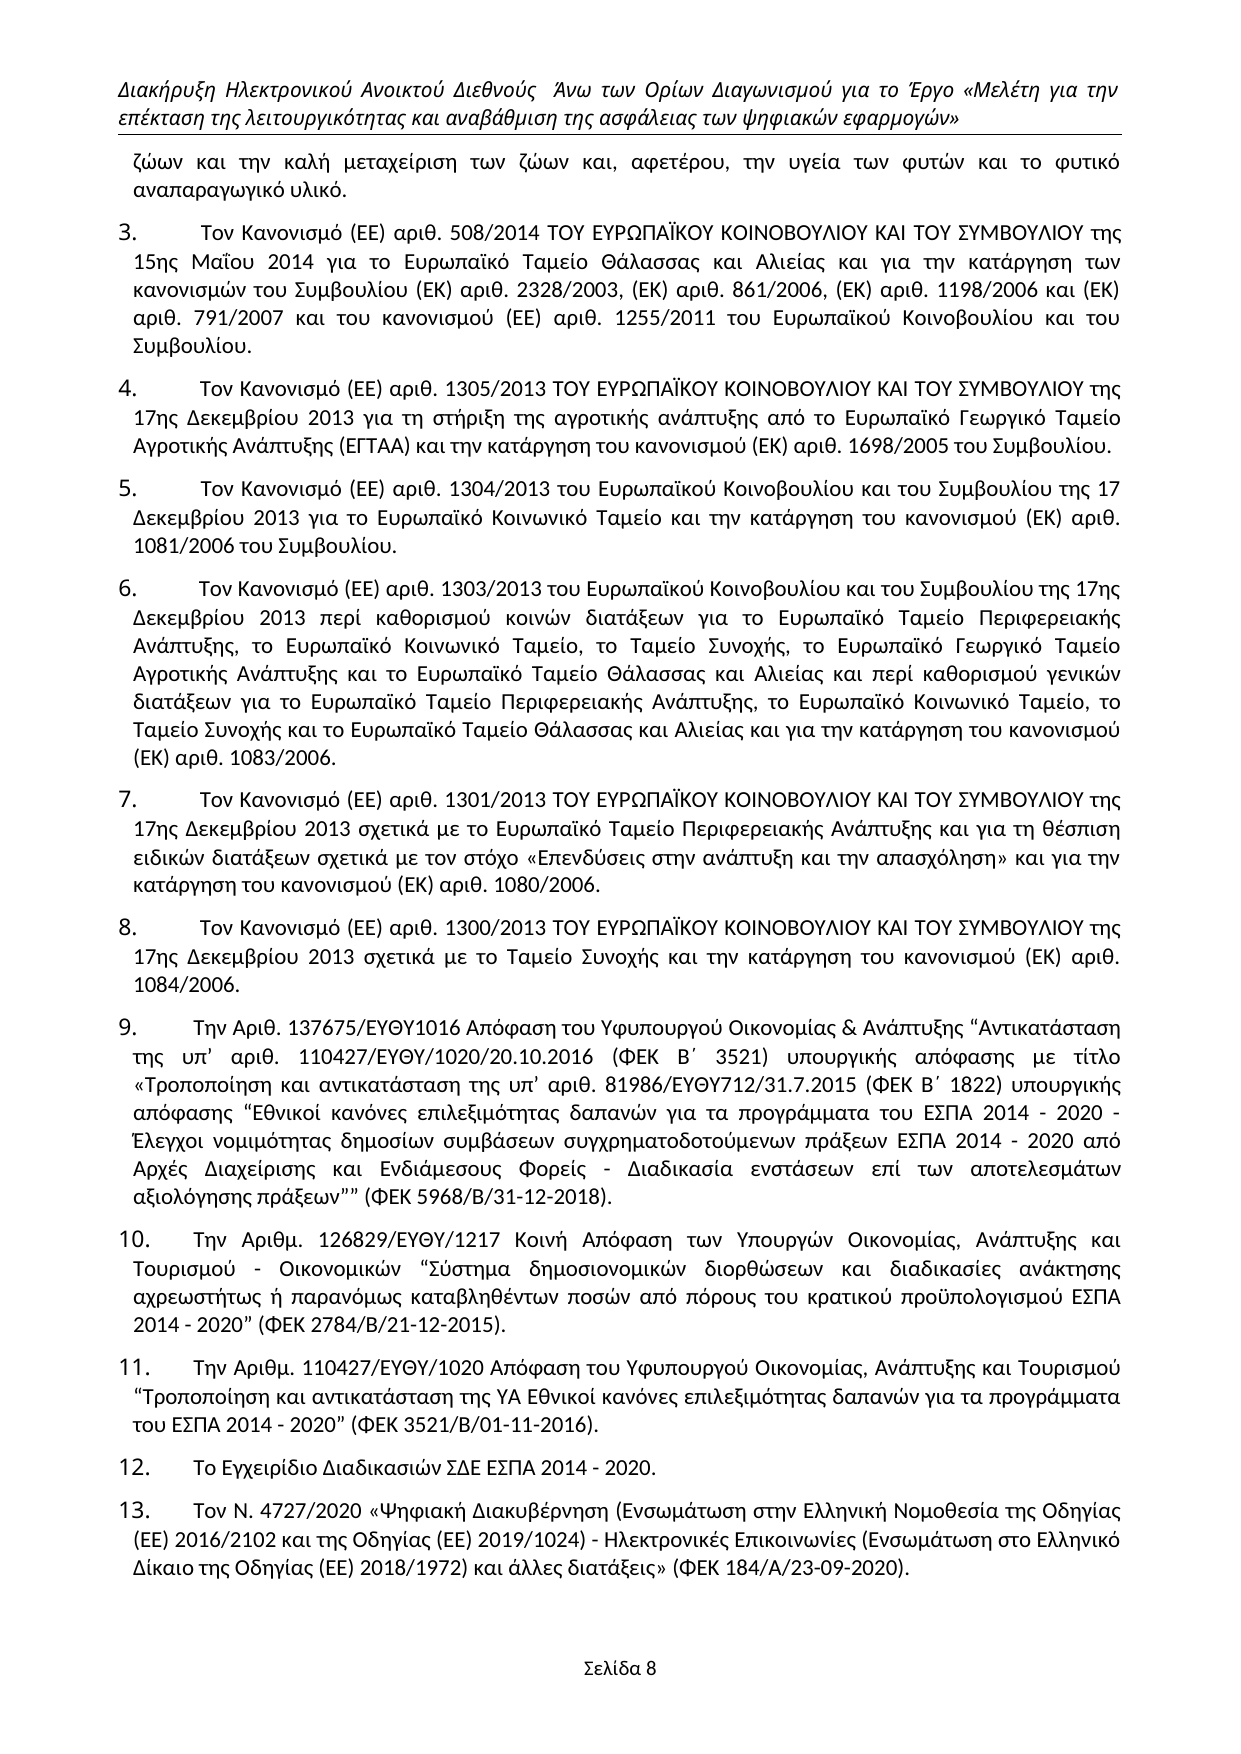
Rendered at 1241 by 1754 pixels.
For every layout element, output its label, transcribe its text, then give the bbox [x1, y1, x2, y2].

list Τον Κανονισμό (ΕΕ) αριθ. 1303/2013 του Ευρωπαϊκού Κοινοβουλίου και του Συμβουλίου της 17ης Δεκεμβρίου 2013 περί καθορισμού κοινών διατάξεων για το Ευρωπαϊκό Ταμείο Περιφερειακής Ανάπτυξης, το Ευρωπαϊκό Κοινωνικό Ταμείο, το Ταμείο Συνοχής, το Ευρωπαϊκό Γεωργικό Ταμείο Αγροτικής Ανάπτυξης και το Ευρωπαϊκό Ταμείο Θάλασσας και Αλιείας και περί καθορισμού γενικών διατάξεων για το Ευρωπαϊκό Ταμείο Περιφερειακής Ανάπτυξης, το Ευρωπαϊκό Κοινωνικό Ταμείο, το Ταμείο Συνοχής και το Ευρωπαϊκό Ταμείο Θάλασσας και Αλιείας και για την κατάργηση του κανονισμού (ΕΚ) αριθ. 1083/2006. [118, 571, 1122, 771]
list Τον Κανονισμό (ΕΕ) αριθ. 508/2014 ΤΟΥ ΕΥΡΩΠΑΪΚΟΥ ΚΟΙΝΟΒΟΥΛΙΟΥ ΚΑΙ ΤΟΥ ΣΥΜΒΟΥΛΙΟΥ της 15ης Μαΐου 2014 για το Ευρωπαϊκό Ταμείο Θάλασσας και Αλιείας και για την κατάργηση των κανονισμών του Συμβουλίου (ΕΚ) αριθ. 2328/2003, (ΕΚ) αριθ. 861/2006, (ΕΚ) αριθ. 1198/2006 και (ΕΚ) αριθ. 791/2007 και του κανονισμού (ΕΕ) αριθ. 1255/2011 του Ευρωπαϊκού Κοινοβουλίου και του Συμβουλίου. [118, 216, 1122, 359]
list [118, 147, 1122, 203]
list Τον Κανονισμό (ΕΕ) αριθ. 1304/2013 του Ευρωπαϊκού Κοινοβουλίου και του Συμβουλίου της 17 Δεκεμβρίου 2013 για το Ευρωπαϊκό Κοινωνικό Ταμείο και την κατάργηση του κανονισμού (ΕΚ) αριθ. 1081/2006 του Συμβουλίου. [118, 472, 1122, 559]
list Την Αριθμ. 110427/ΕΥΘΥ/1020 Απόφαση του Υφυπουργού Οικονομίας, Ανάπτυξης και Τουρισμού “Τροποποίηση και αντικατάσταση της YA Εθνικοί κανόνες επιλεξιμότητας δαπανών για τα προγράμματα του ΕΣΠΑ 2014 - 2020” (ΦΕΚ 3521/Β/01-11-2016). [118, 1351, 1122, 1438]
list Το Εγχειρίδιο Διαδικασιών ΣΔΕ ΕΣΠΑ 2014 - 2020. [118, 1450, 1122, 1482]
list Τον Κανονισμό (ΕΕ) αριθ. 1301/2013 ΤΟΥ ΕΥΡΩΠΑΪΚΟΥ ΚΟΙΝΟΒΟΥΛΙΟΥ ΚΑΙ ΤΟΥ ΣΥΜΒΟΥΛΙΟΥ της 17ης Δεκεμβρίου 2013 σχετικά με το Ευρωπαϊκό Ταμείο Περιφερειακής Ανάπτυξης και για τη θέσπιση ειδικών διατάξεων σχετικά με τον στόχο «Επενδύσεις στην ανάπτυξη και την απασχόληση» και για την κατάργηση του κανονισμού (ΕΚ) αριθ. 1080/2006. [118, 783, 1122, 899]
list Την Αριθ. 137675/EΥΘΥ1016 Απόφαση του Υφυπουργού Οικονομίας & Ανάπτυξης “Αντικατάσταση της υπ’ αριθ. 110427/EΥΘΥ/1020/20.10.2016 (ΦΕΚ Β΄ 3521) υπουργικής απόφασης με τίτλο «Τροποποίηση και αντικατάσταση της υπ’ αριθ. 81986/ΕΥΘΥ712/31.7.2015 (ΦΕΚ Β΄ 1822) υπουργικής απόφασης “Εθνικοί κανόνες επιλεξιμότητας δαπανών για τα προγράμματα του ΕΣΠΑ 2014 - 2020 - Έλεγχοι νομιμότητας δημοσίων συμβάσεων συγχρηματοδοτούμενων πράξεων ΕΣΠΑ 2014 - 2020 από Αρχές Διαχείρισης και Ενδιάμεσους Φορείς - Διαδικασία ενστάσεων επί των αποτελεσμάτων αξιολόγησης πράξεων”” (ΦΕΚ 5968/Β/31-12-2018). [118, 1011, 1122, 1210]
list Τον Κανονισμό (ΕΕ) αριθ. 1300/2013 ΤΟΥ ΕΥΡΩΠΑΪΚΟΥ ΚΟΙΝΟΒΟΥΛΙΟΥ ΚΑΙ ΤΟΥ ΣΥΜΒΟΥΛΙΟΥ της 17ης Δεκεμβρίου 2013 σχετικά με το Ταμείο Συνοχής και την κατάργηση του κανονισμού (ΕΚ) αριθ. 1084/2006. [118, 911, 1122, 998]
list Την Αριθμ. 126829/ΕΥΘΥ/1217 Κοινή Απόφαση των Υπουργών Οικονομίας, Ανάπτυξης και Τουρισμού - Οικονομικών “Σύστημα δημοσιονομικών διορθώσεων και διαδικασίες ανάκτησης αχρεωστήτως ή παρανόμως καταβληθέντων ποσών από πόρους του κρατικού προϋπολογισμού ΕΣΠΑ 2014 - 2020” (ΦΕΚ 2784/Β/21-12-2015). [118, 1223, 1122, 1338]
list Τον Κανονισμό (ΕΕ) αριθ. 1305/2013 ΤΟΥ ΕΥΡΩΠΑΪΚΟΥ ΚΟΙΝΟΒΟΥΛΙΟΥ ΚΑΙ ΤΟΥ ΣΥΜΒΟΥΛΙΟΥ της 17ης Δεκεμβρίου 2013 για τη στήριξη της αγροτικής ανάπτυξης από το Ευρωπαϊκό Γεωργικό Ταμείο Αγροτικής Ανάπτυξης (ΕΓΤΑΑ) και την κατάργηση του κανονισμού (ΕΚ) αριθ. 1698/2005 του Συμβουλίου. [118, 372, 1122, 459]
list Τον Ν. 4727/2020 «Ψηφιακή Διακυβέρνηση (Ενσωμάτωση στην Ελληνική Νομοθεσία της Οδηγίας (ΕΕ) 2016/2102 και της Οδηγίας (ΕΕ) 2019/1024) - Ηλεκτρονικές Επικοινωνίες (Ενσωμάτωση στο Ελληνικό Δίκαιο της Οδηγίας (ΕΕ) 2018/1972) και άλλες διατάξεις» (ΦΕΚ 184/Α/23-09-2020). [118, 1494, 1122, 1581]
